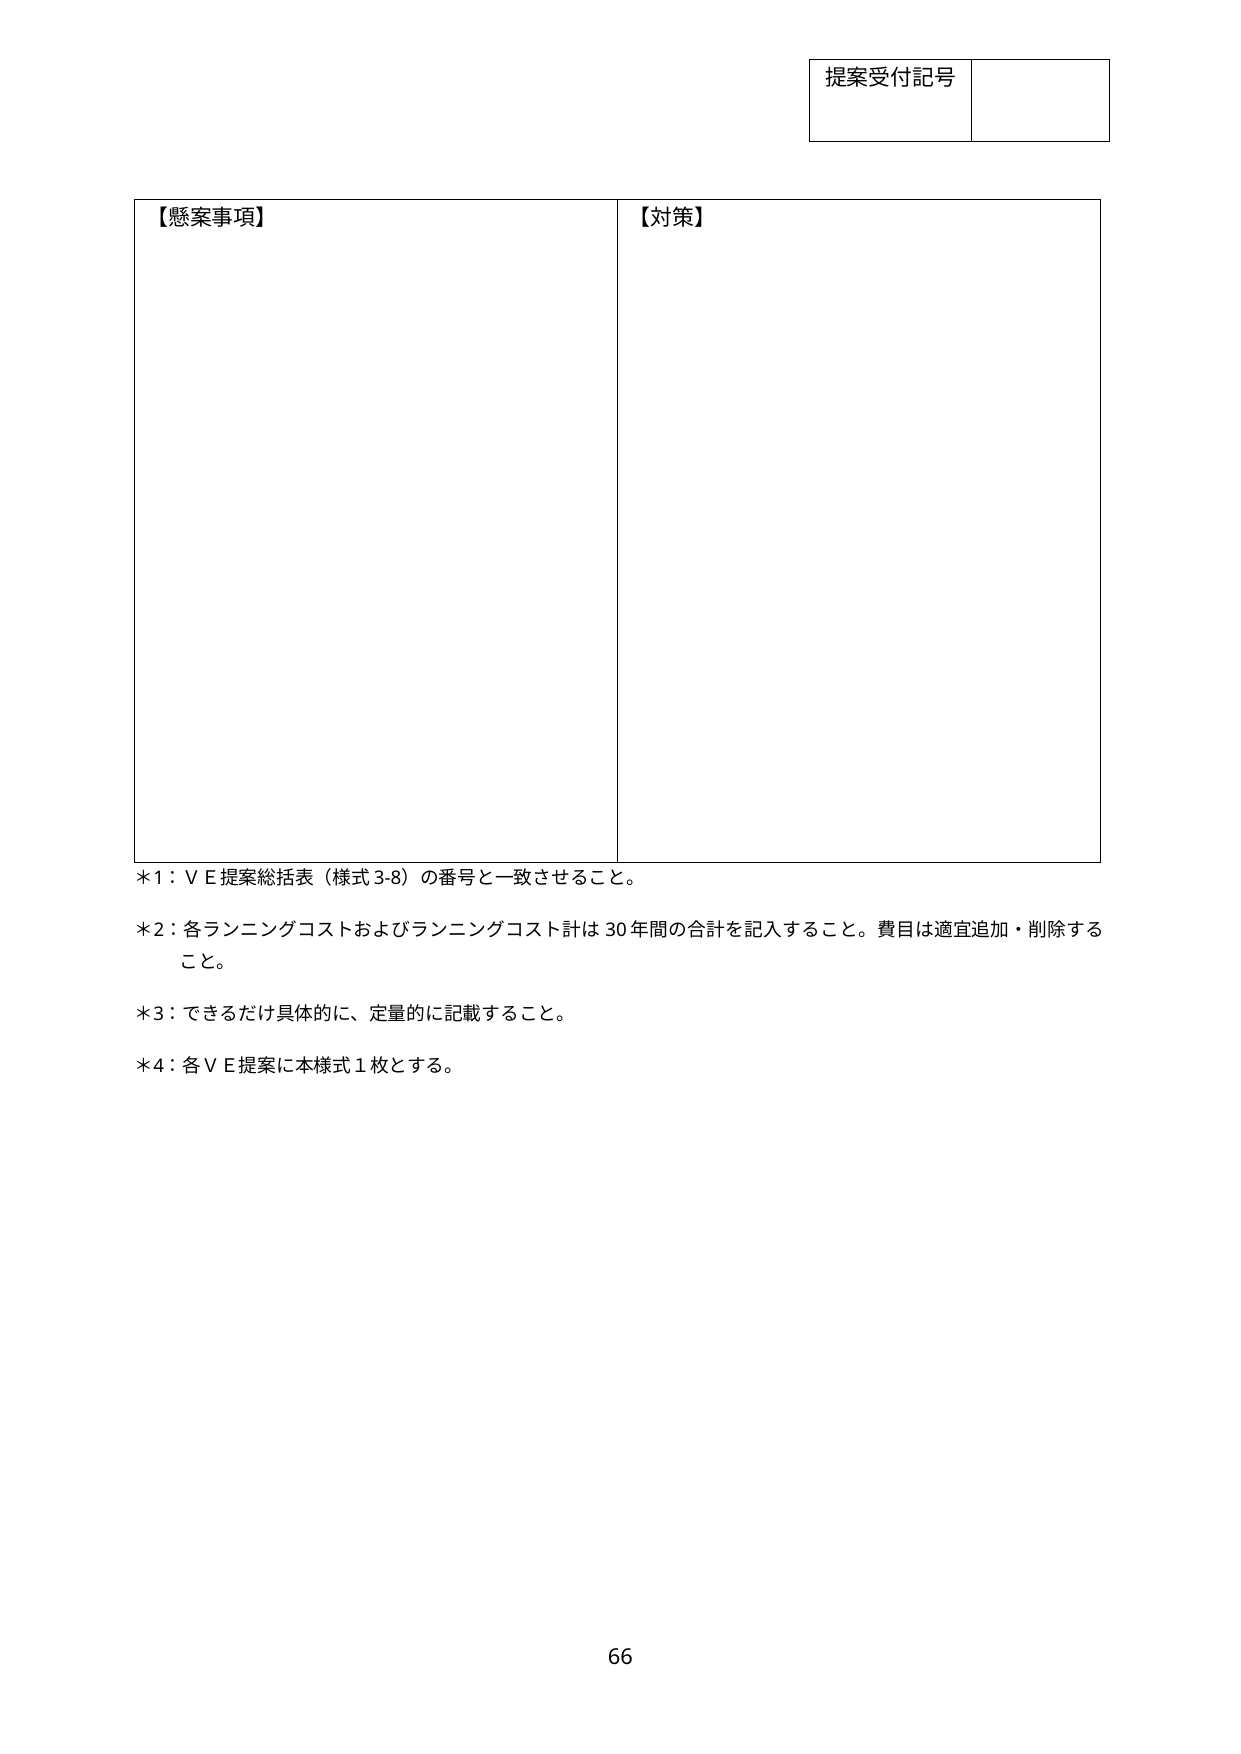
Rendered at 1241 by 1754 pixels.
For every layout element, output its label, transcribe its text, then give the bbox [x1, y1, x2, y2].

text ＊1：ＶＥ提案総括表（様式3-8）の番号と一致させること。 [134, 863, 1106, 890]
text ＊2：各ランニングコストおよびランニングコスト計は30年間の合計を記入すること。費目は適宜追加・削除すること。 [134, 915, 1106, 973]
text ＊3：できるだけ具体的に、定量的に記載すること。 [134, 998, 1106, 1026]
table_cell 【対策】 [618, 200, 1100, 862]
text ＊4：各ＶＥ提案に本様式１枚とする。 [134, 1050, 1106, 1078]
table_cell 【懸案事項】 [135, 200, 617, 862]
